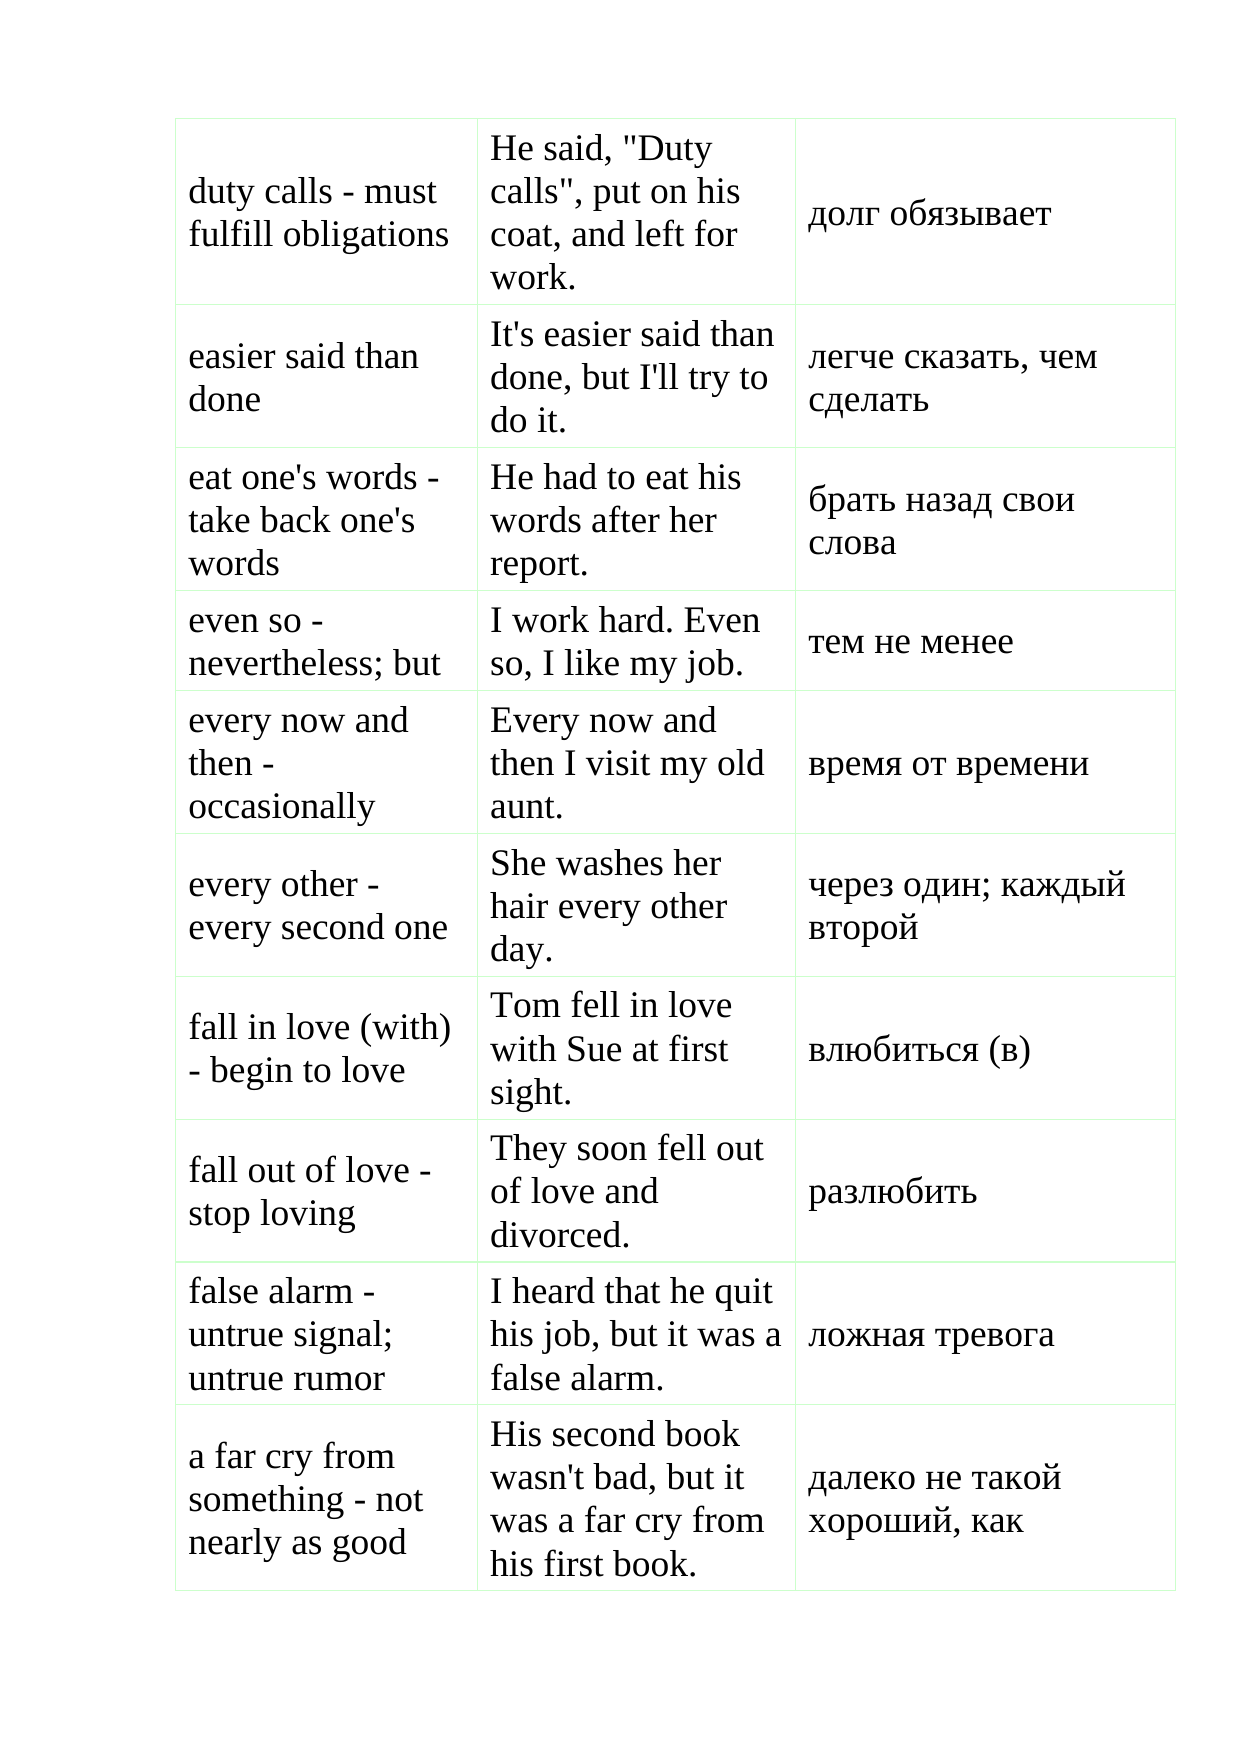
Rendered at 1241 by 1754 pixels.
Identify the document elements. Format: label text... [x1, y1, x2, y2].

table_cell I heard that he quit his job, but it was a false alarm. [478, 1263, 795, 1404]
table_cell He said, "Duty calls", put on his coat, and left for work. [478, 119, 795, 304]
table_cell легче сказать, чем сделать [796, 305, 1175, 447]
table_cell ложная тревога [796, 1263, 1175, 1404]
table_cell false alarm - untrue signal; untrue rumor [176, 1263, 477, 1404]
table_cell He had to eat his words after her report. [478, 448, 795, 590]
table_cell далеко не такой хороший, как [796, 1405, 1175, 1590]
table_cell duty calls - must fulfill obligations [176, 119, 477, 304]
table_cell every now and then - occasionally [176, 691, 477, 833]
table_cell fall out of love - stop loving [176, 1120, 477, 1261]
table_cell долг обязывает [796, 119, 1175, 304]
table_cell через один; каждый второй [796, 834, 1175, 976]
table_cell брать назад свои слова [796, 448, 1175, 590]
table_cell every other - every second one [176, 834, 477, 976]
table_cell His second book wasn't bad, but it was a far cry from his first book. [478, 1405, 795, 1590]
table_cell eat one's words - take back one's words [176, 448, 477, 590]
table_cell a far cry from something - not nearly as good [176, 1405, 477, 1590]
table_cell Tom fell in love with Sue at first sight. [478, 977, 795, 1118]
table_cell They soon fell out of love and divorced. [478, 1120, 795, 1261]
table_cell fall in love (with) - begin to love [176, 977, 477, 1118]
table_cell разлюбить [796, 1120, 1175, 1261]
table_cell It's easier said than done, but I'll try to do it. [478, 305, 795, 447]
table_cell Every now and then I visit my old aunt. [478, 691, 795, 833]
table_cell время от времени [796, 691, 1175, 833]
table_cell even so - nevertheless; but [176, 591, 477, 690]
table_cell She washes her hair every other day. [478, 834, 795, 976]
table_cell тем не менее [796, 591, 1175, 690]
table_cell влюбиться (в) [796, 977, 1175, 1118]
table_cell I work hard. Even so, I like my job. [478, 591, 795, 690]
table_cell easier said than done [176, 305, 477, 447]
